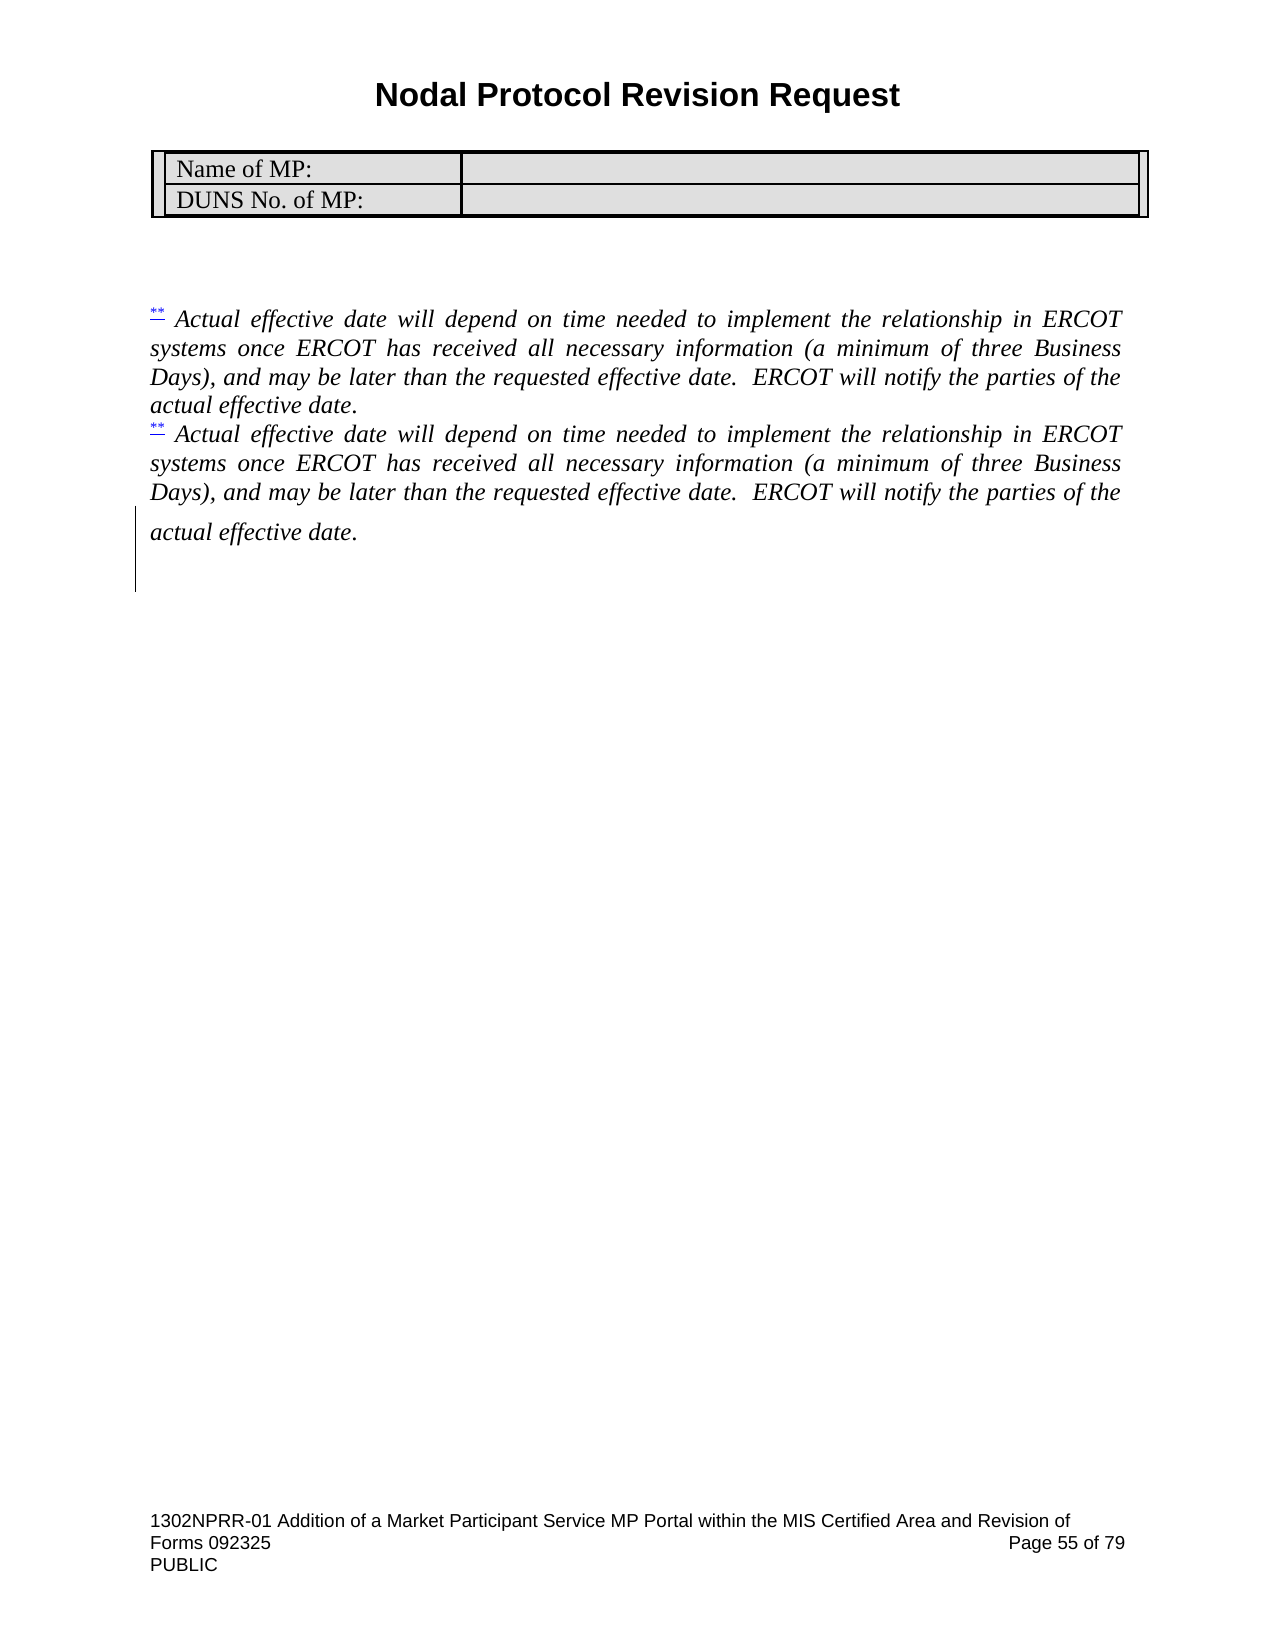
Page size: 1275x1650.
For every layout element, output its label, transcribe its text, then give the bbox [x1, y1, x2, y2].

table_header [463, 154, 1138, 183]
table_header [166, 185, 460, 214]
text ** Actual effective date will depend on time needed to implement the relationship in ERCOT systems once ERCOT has received all necessary information (a minimum of three Business Days), and may be later than the requested effective date. ERCOT will notify the parties of the actual effective date. [150, 419, 1125, 549]
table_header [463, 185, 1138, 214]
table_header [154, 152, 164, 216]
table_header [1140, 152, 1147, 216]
text ** Actual effective date will depend on time needed to implement the relationship in ERCOT systems once ERCOT has received all necessary information (a minimum of three Business Days), and may be later than the requested effective date. ERCOT will notify the parties of the actual effective date. [150, 304, 1125, 419]
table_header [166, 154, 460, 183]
